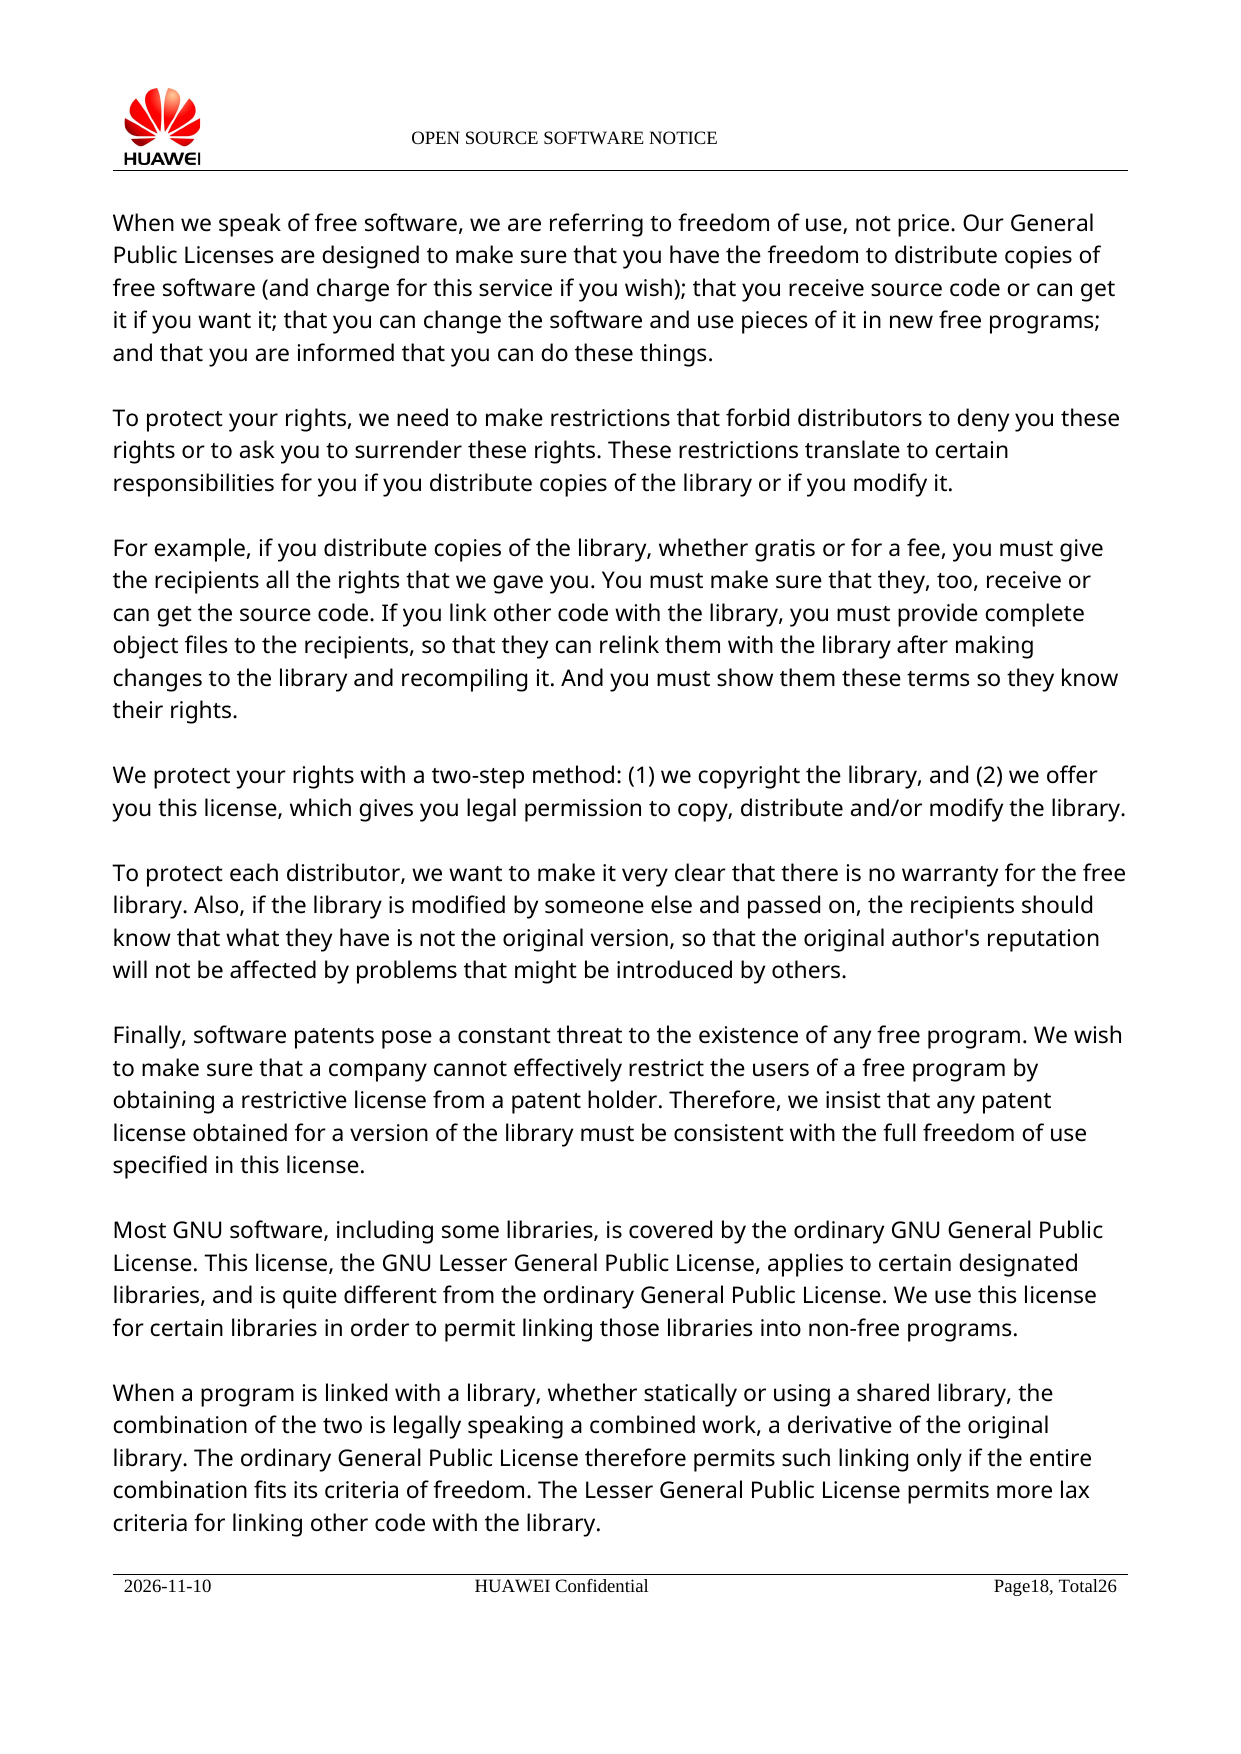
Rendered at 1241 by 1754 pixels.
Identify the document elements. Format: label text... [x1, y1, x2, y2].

text We protect your rights with a two-step method: (1) we copyright the library, and (2) we offer you this license, which gives you legal permission to copy, distribute and/or modify the library. [112, 759, 1128, 824]
text When we speak of free software, we are referring to freedom of use, not price. Our General Public Licenses are designed to make sure that you have the freedom to distribute copies of free software (and charge for this service if you wish); that you receive source code or can get it if you want it; that you can change the software and use pieces of it in new free programs; and that you are informed that you can do these things. [112, 206, 1128, 369]
text For example, if you distribute copies of the library, whether gratis or for a fee, you must give the recipients all the rights that we gave you. You must make sure that they, too, receive or can get the source code. If you link other code with the library, you must provide complete object files to the recipients, so that they can relink them with the library after making changes to the library and recompiling it. And you must show them these terms so they know their rights. [112, 531, 1128, 726]
text Finally, software patents pose a constant threat to the existence of any free program. We wish to make sure that a company cannot effectively restrict the users of a free program by obtaining a restrictive license from a patent holder. Therefore, we insist that any patent license obtained for a version of the library must be consistent with the full freedom of use specified in this license. [112, 1019, 1128, 1181]
picture [124, 88, 201, 165]
text To protect each distributor, we want to make it very clear that there is no warranty for the free library. Also, if the library is modified by someone else and passed on, the recipients should know that what they have is not the original version, so that the original author's reputation will not be affected by problems that might be introduced by others. [112, 856, 1128, 986]
text When a program is linked with a library, whether statically or using a shared library, the combination of the two is legally speaking a combined work, a derivative of the original library. The ordinary General Public License therefore permits such linking only if the entire combination fits its criteria of freedom. The Lesser General Public License permits more lax criteria for linking other code with the library. [112, 1376, 1128, 1539]
text To protect your rights, we need to make restrictions that forbid distributors to deny you these rights or to ask you to surrender these rights. These restrictions translate to certain responsibilities for you if you distribute copies of the library or if you modify it. [112, 401, 1128, 499]
text Most GNU software, including some libraries, is covered by the ordinary GNU General Public License. This license, the GNU Lesser General Public License, applies to certain designated libraries, and is quite different from the ordinary General Public License. We use this license for certain libraries in order to permit linking those libraries into non-free programs. [112, 1214, 1128, 1344]
